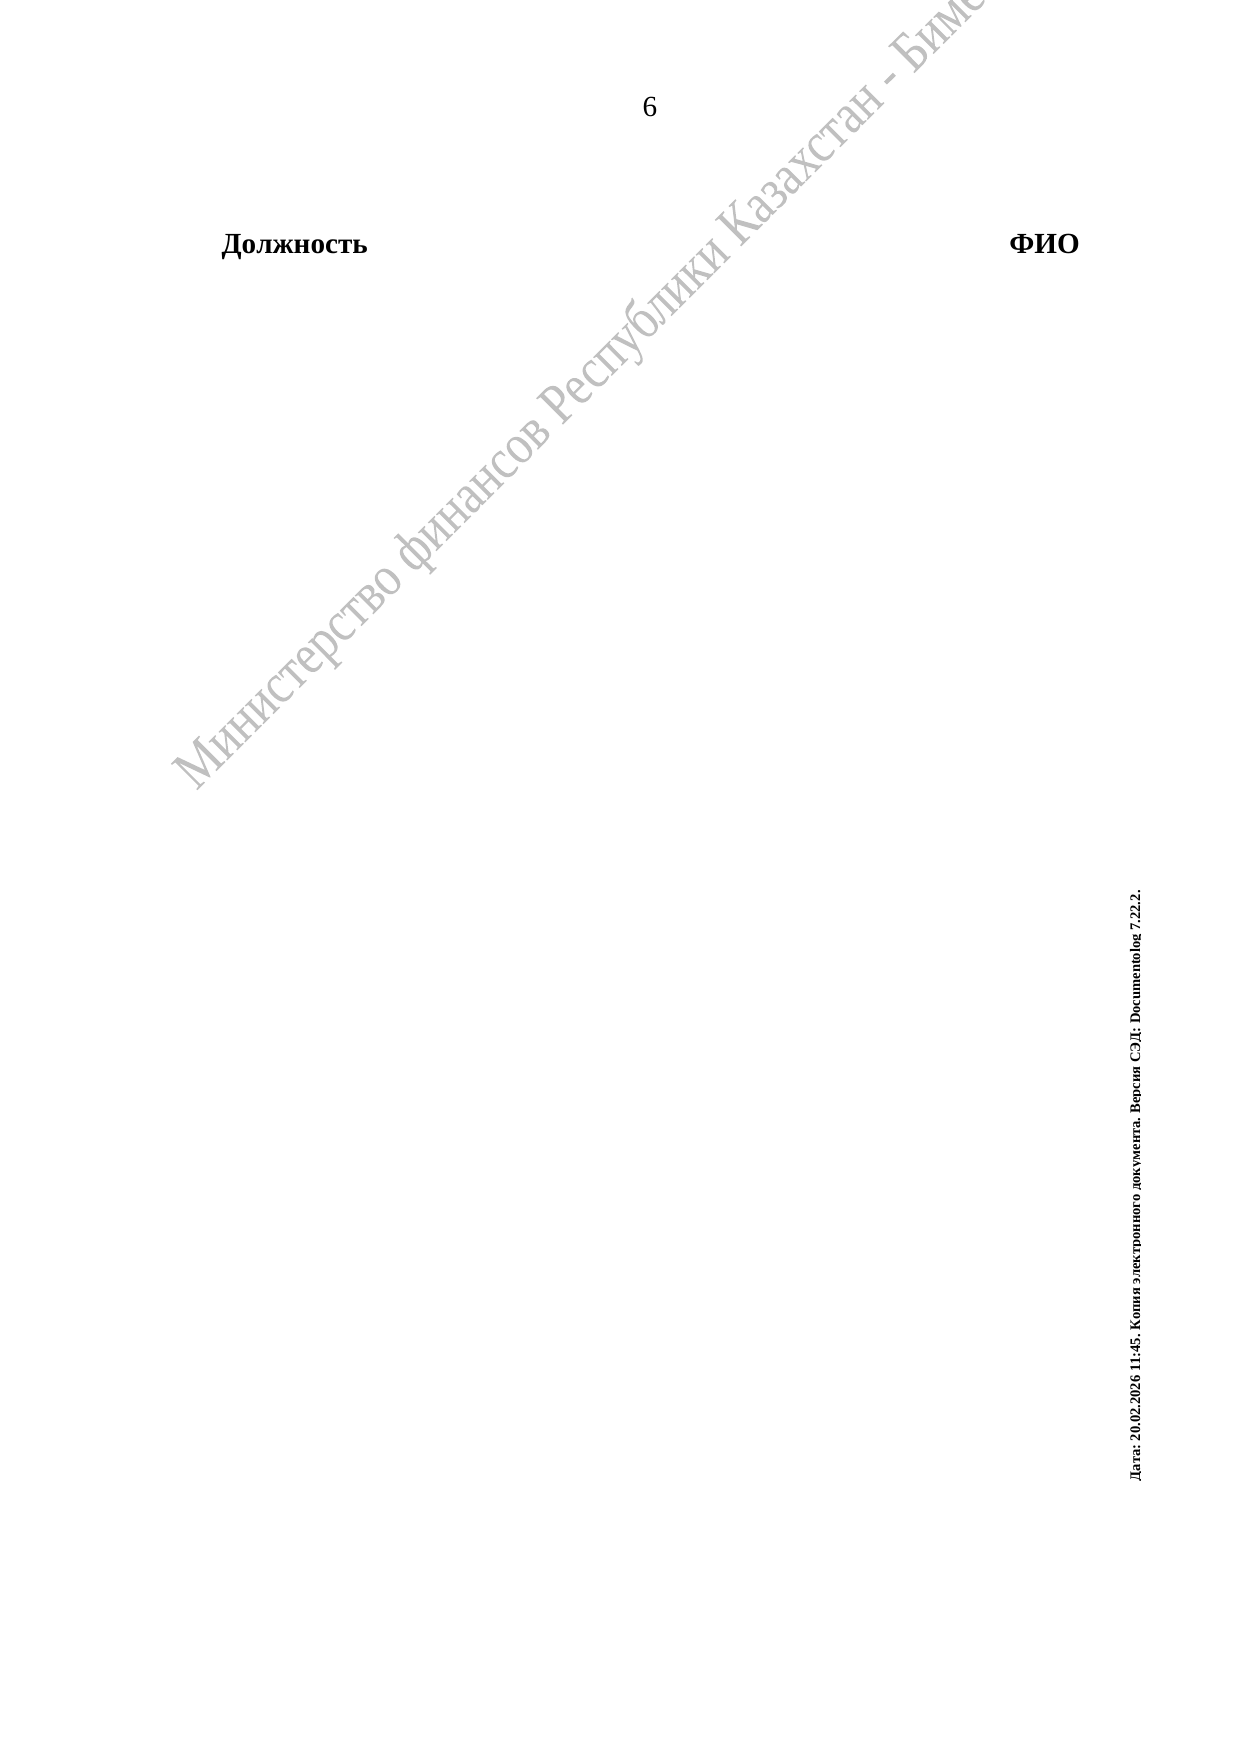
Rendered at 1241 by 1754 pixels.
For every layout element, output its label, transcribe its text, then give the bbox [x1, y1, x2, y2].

text Должность ФИО [148, 226, 1152, 260]
